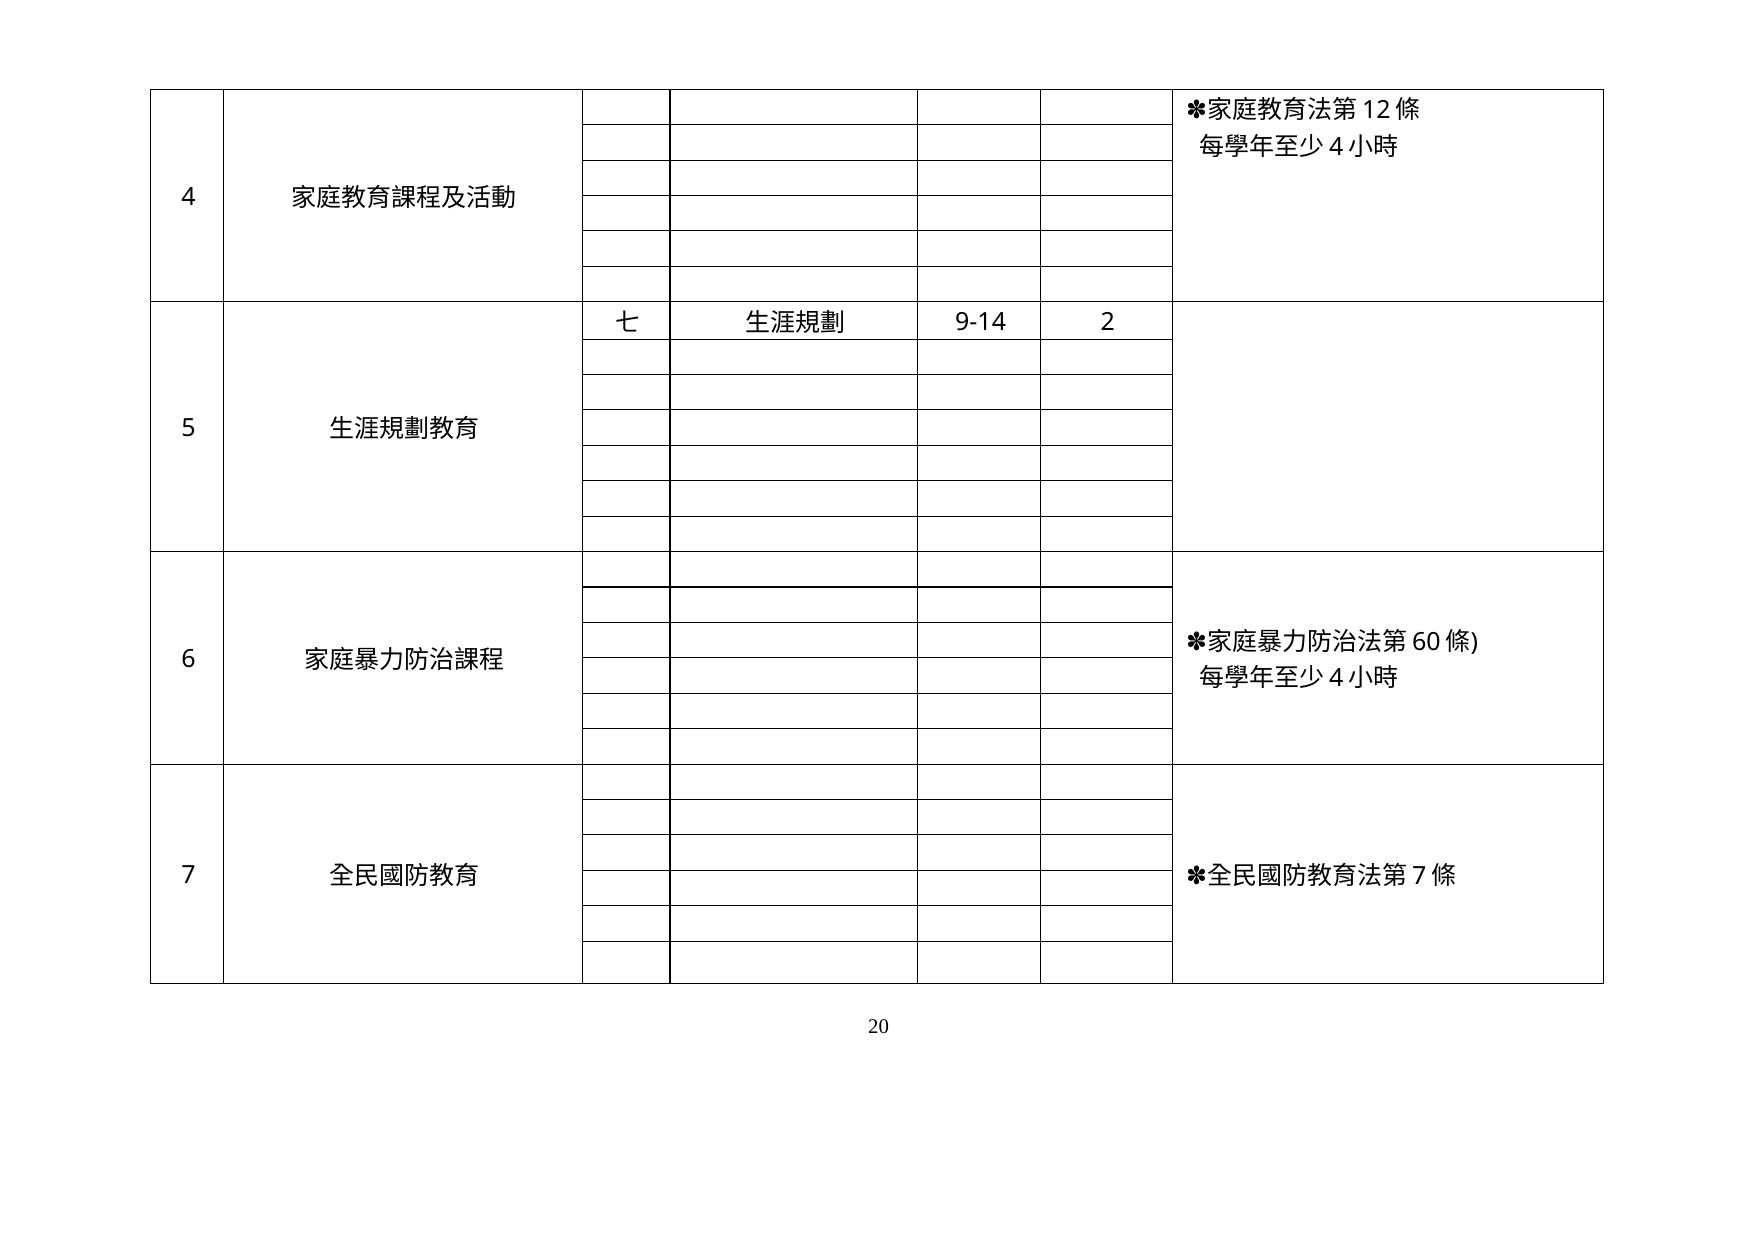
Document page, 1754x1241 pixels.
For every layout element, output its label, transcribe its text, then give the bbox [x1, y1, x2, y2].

table_cell [671, 694, 917, 728]
table_cell [918, 375, 1040, 409]
table_cell [918, 446, 1040, 480]
table_cell [1041, 552, 1172, 586]
table_cell [1041, 410, 1172, 445]
table_cell [1041, 942, 1172, 983]
table_cell [1041, 340, 1172, 374]
table_cell [671, 517, 917, 551]
table_cell [671, 481, 917, 516]
table_cell [671, 729, 917, 763]
table_cell [671, 623, 917, 657]
table_cell [1041, 835, 1172, 870]
table_cell [583, 552, 669, 586]
table_cell [1041, 196, 1172, 230]
table_cell 七 [583, 302, 669, 338]
table_cell [583, 658, 669, 693]
table_cell [671, 375, 917, 409]
table_cell [1041, 729, 1172, 763]
table_cell [1041, 231, 1172, 266]
table_cell [671, 906, 917, 941]
table_cell 2 [1041, 302, 1172, 338]
table_cell [671, 800, 917, 834]
table_cell [583, 446, 669, 480]
table_cell [583, 340, 669, 374]
table_cell [583, 800, 669, 834]
table_cell [918, 835, 1040, 870]
table_cell [918, 410, 1040, 445]
table_cell [918, 161, 1040, 195]
table_cell [1041, 800, 1172, 834]
table_cell [671, 90, 917, 124]
table_cell [583, 375, 669, 409]
table_cell [583, 231, 669, 266]
table_cell [918, 588, 1040, 622]
table_cell [583, 410, 669, 445]
table_cell 生涯規劃教育 [224, 302, 582, 551]
table_cell [671, 871, 917, 905]
table_cell [671, 231, 917, 266]
table_cell ✽全民國防教育法第7條 [1173, 765, 1603, 983]
table_cell [1041, 517, 1172, 551]
table_cell [1041, 623, 1172, 657]
table_cell [918, 267, 1040, 301]
table_cell [583, 481, 669, 516]
table_cell [918, 231, 1040, 266]
table_cell [918, 658, 1040, 693]
table_cell [671, 410, 917, 445]
table_cell [918, 481, 1040, 516]
table_cell [1041, 765, 1172, 799]
table_cell [1041, 161, 1172, 195]
table_cell [918, 694, 1040, 728]
table_cell [583, 517, 669, 551]
table_cell [671, 125, 917, 159]
table_cell [1041, 267, 1172, 301]
table_cell 家庭教育課程及活動 [224, 90, 582, 301]
table_cell [918, 90, 1040, 124]
table_cell 5 [151, 302, 223, 551]
table_cell [671, 835, 917, 870]
table_cell [583, 196, 669, 230]
table_cell [1041, 871, 1172, 905]
table_cell [918, 871, 1040, 905]
table_cell [918, 196, 1040, 230]
table_cell 全民國防教育 [224, 765, 582, 983]
table_cell [583, 623, 669, 657]
table_cell 生涯規劃 [671, 302, 917, 338]
table_cell [671, 446, 917, 480]
table_cell [918, 729, 1040, 763]
table_cell [1041, 90, 1172, 124]
table_cell [583, 125, 669, 159]
table_cell [918, 765, 1040, 799]
table_cell [583, 835, 669, 870]
table_cell [583, 588, 669, 622]
table_cell [1041, 906, 1172, 941]
table_cell 6 [151, 552, 223, 763]
table_cell [1041, 125, 1172, 159]
table_cell [583, 267, 669, 301]
table_cell ✽家庭暴力防治法第60條) 每學年至少4小時 [1173, 552, 1603, 763]
table_cell [671, 765, 917, 799]
table_cell [918, 623, 1040, 657]
table_cell ✽家庭教育法第12條 每學年至少4小時 [1173, 90, 1603, 301]
table_cell [671, 340, 917, 374]
table_cell [1041, 658, 1172, 693]
table_cell [918, 942, 1040, 983]
table_cell [1041, 694, 1172, 728]
table_cell [671, 552, 917, 586]
table_cell [918, 800, 1040, 834]
table_cell [1041, 375, 1172, 409]
table_cell [583, 161, 669, 195]
table_cell 9-14 [918, 302, 1040, 338]
table_cell [918, 552, 1040, 586]
table_cell 4 [151, 90, 223, 301]
table_cell [1041, 588, 1172, 622]
table_cell [671, 588, 917, 622]
table_cell [671, 196, 917, 230]
table_cell [918, 125, 1040, 159]
table_cell [583, 729, 669, 763]
table_cell [583, 90, 669, 124]
table_cell [918, 906, 1040, 941]
table_cell [583, 942, 669, 983]
table_cell [918, 340, 1040, 374]
table_cell [583, 871, 669, 905]
table_cell [583, 694, 669, 728]
table_cell [671, 161, 917, 195]
table_cell [583, 906, 669, 941]
table_cell 7 [151, 765, 223, 983]
table_cell [918, 517, 1040, 551]
table_cell [671, 267, 917, 301]
table_cell 家庭暴力防治課程 [224, 552, 582, 763]
table_cell [1173, 302, 1603, 551]
table_cell [1041, 481, 1172, 516]
table_cell [583, 765, 669, 799]
table_cell [671, 658, 917, 693]
table_cell [671, 942, 917, 983]
table_cell [1041, 446, 1172, 480]
